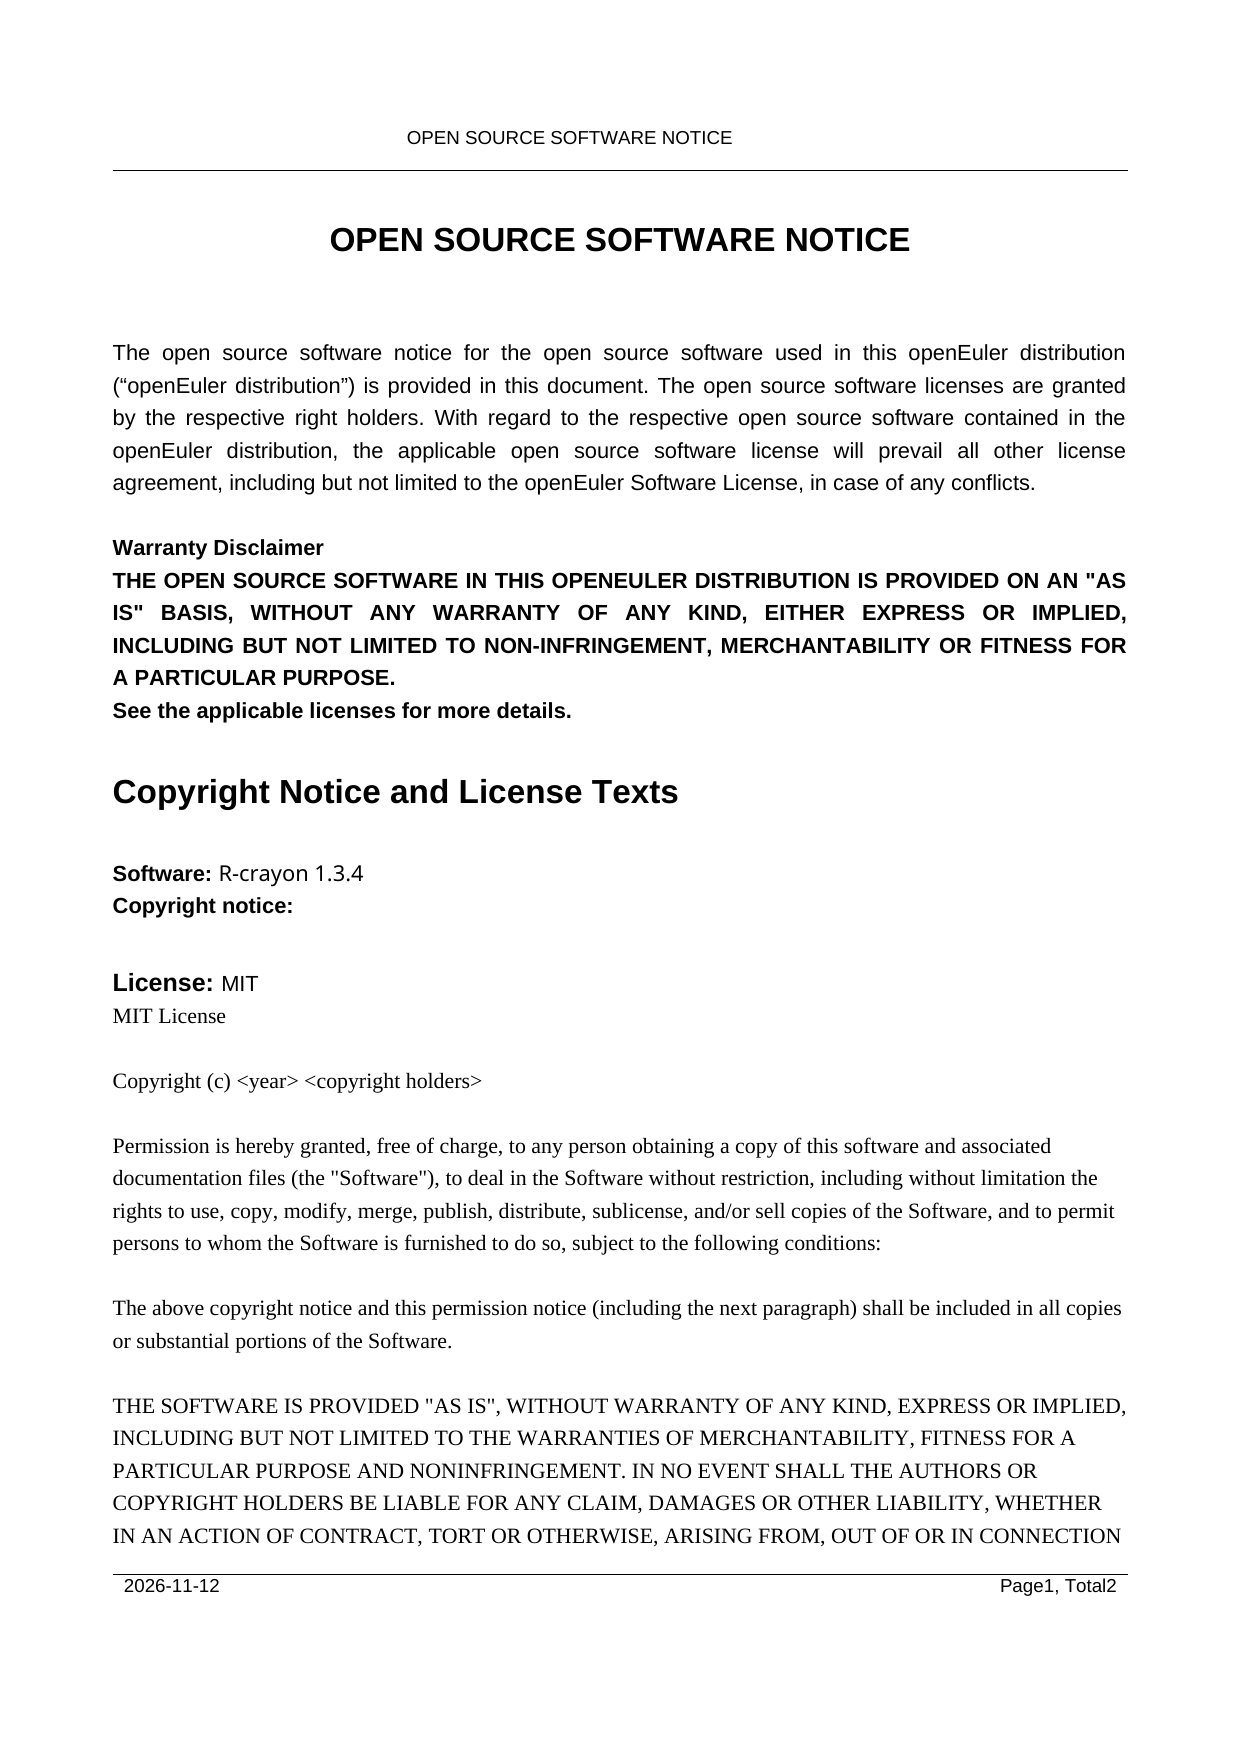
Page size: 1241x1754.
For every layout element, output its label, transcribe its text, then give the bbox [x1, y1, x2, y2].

text Copyright Notice and License Texts [112, 759, 1128, 824]
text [112, 999, 1128, 1551]
text THE OPEN SOURCE SOFTWARE IN THIS OPENEULER DISTRIBUTION IS PROVIDED ON AN "AS IS" BASIS, WITHOUT ANY WARRANTY OF ANY KIND, EITHER EXPRESS OR IMPLIED, INCLUDING BUT NOT LIMITED TO NON-INFRINGEMENT, MERCHANTABILITY OR FITNESS FOR A PARTICULAR PURPOSE. See the applicable licenses for more details. [112, 564, 1128, 726]
text The open source software notice for the open source software used in this openEuler distribution (“openEuler distribution”) is provided in this document. The open source software licenses are granted by the respective right holders. With regard to the respective open source software contained in the openEuler distribution, the applicable open source software license will prevail all other license agreement, including but not limited to the openEuler Software License, in case of any conflicts. [112, 336, 1128, 499]
text License: MIT [112, 966, 1128, 999]
text OPEN SOURCE SOFTWARE NOTICE [112, 206, 1128, 271]
text Warranty Disclaimer [112, 531, 1128, 564]
title Software: R-crayon 1.3.4 [112, 856, 1128, 889]
text Copyright notice: [112, 889, 1128, 921]
